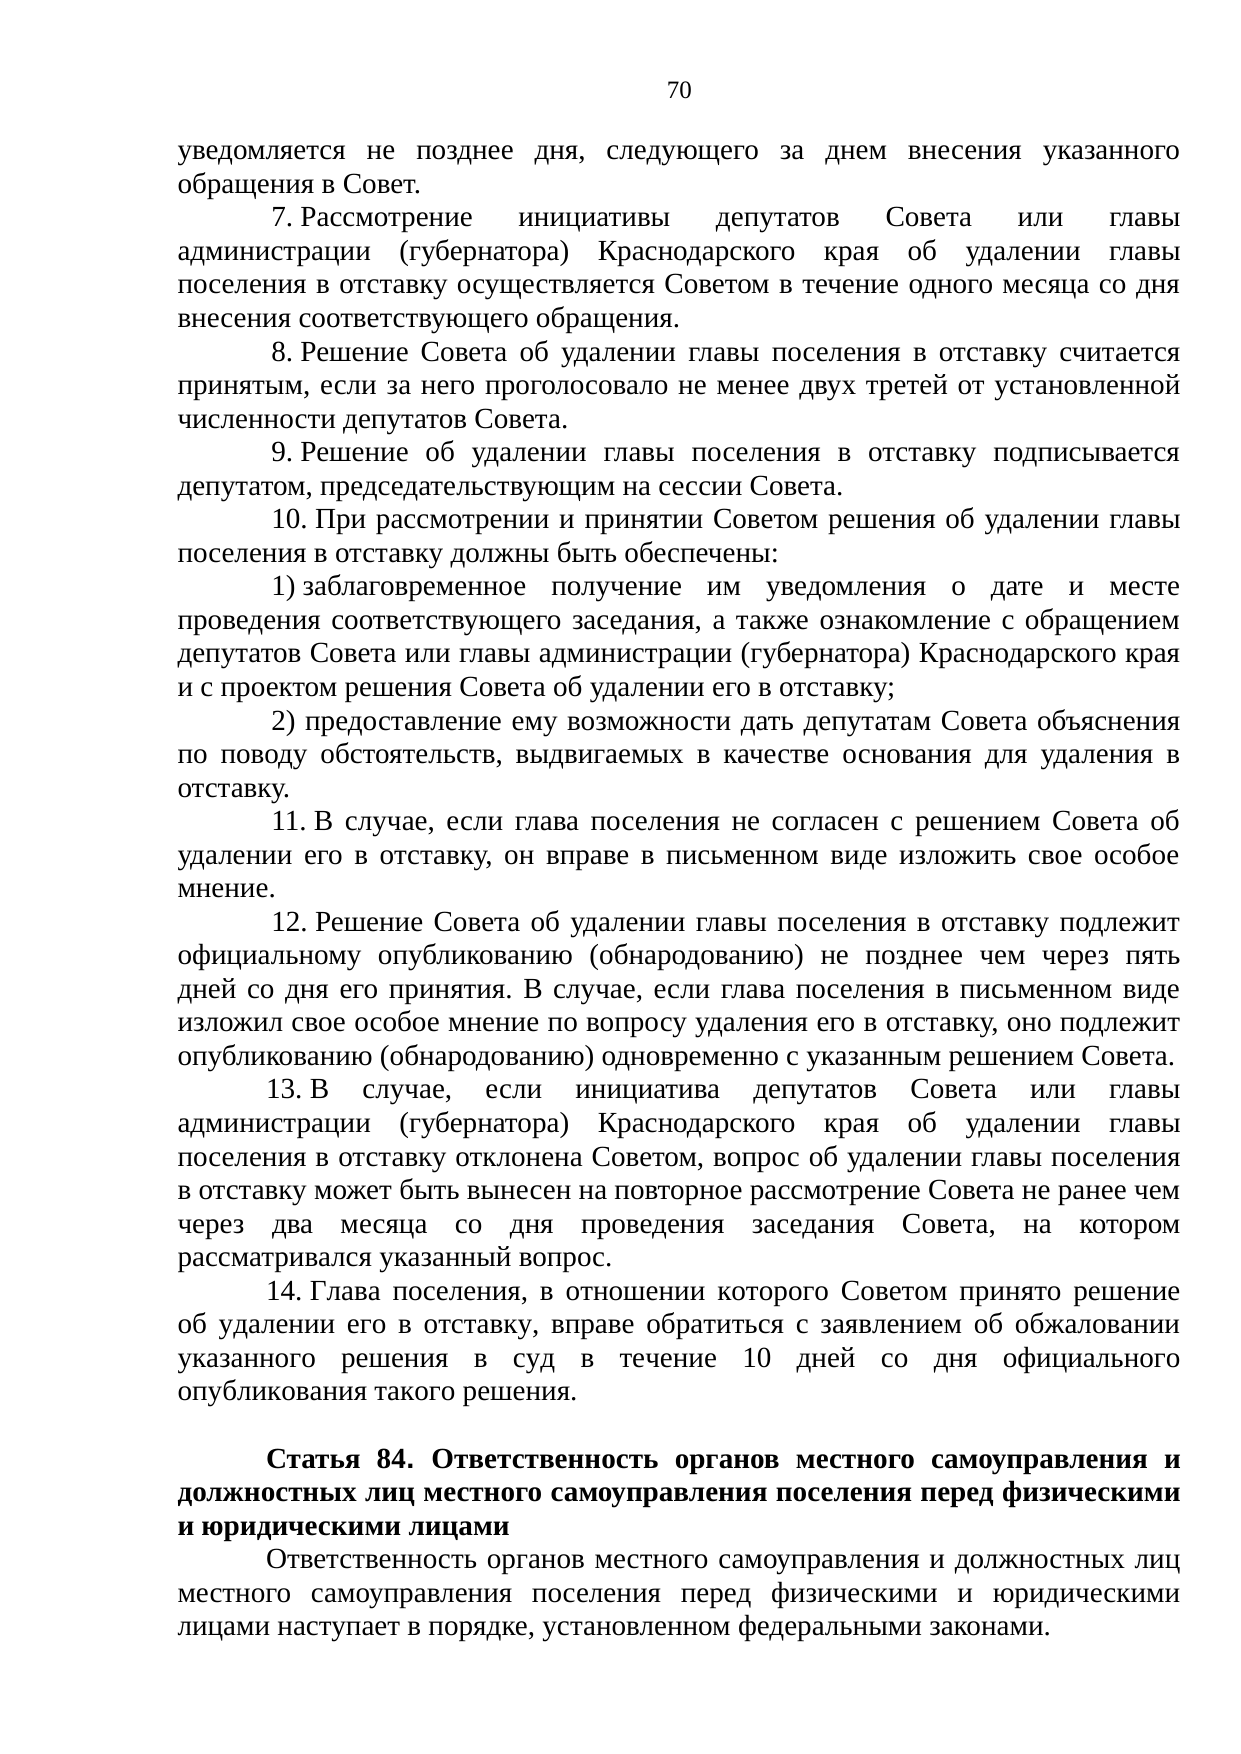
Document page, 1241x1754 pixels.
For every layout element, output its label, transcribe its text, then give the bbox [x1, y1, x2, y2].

text 13. В случае, если инициатива депутатов Совета или главы администрации (губернатора) Краснодарского края об удалении главы поселения в отставку отклонена Советом, вопрос об удалении главы поселения в отставку может быть вынесен на повторное рассмотрение Совета не ранее чем через два месяца со дня проведения заседания Совета, на котором рассматривался указанный вопрос. [177, 1072, 1181, 1273]
text 12. Решение Совета об удалении главы поселения в отставку подлежит официальному опубликованию (обнародованию) не позднее чем через пять дней со дня его принятия. В случае, если глава поселения в письменном виде изложил свое особое мнение по вопросу удаления его в отставку, оно подлежит опубликованию (обнародованию) одновременно с указанным решением Совета. [177, 904, 1181, 1072]
text Статья 84. Ответственность органов местного самоуправления и должностных лиц местного самоуправления поселения перед физическими и юридическими лицами [177, 1441, 1181, 1541]
text 8. Решение Совета об удалении главы поселения в отставку считается принятым, если за него проголосовало не менее двух третей от установленной численности депутатов Совета. [177, 334, 1181, 434]
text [177, 132, 1181, 199]
text 7. Рассмотрение инициативы депутатов Совета или главы администрации (губернатора) Краснодарского края об удалении главы поселения в отставку осуществляется Советом в течение одного месяца со дня внесения соответствующего обращения. [177, 199, 1181, 334]
text 14. Глава поселения, в отношении которого Советом принято решение об удалении его в отставку, вправе обратиться с заявлением об обжаловании указанного решения в суд в течение 10 дней со дня официального опубликования такого решения. [177, 1273, 1181, 1407]
text Ответственность органов местного самоуправления и должностных лиц местного самоуправления поселения перед физическими и юридическими лицами наступает в порядке, установленном федеральными законами. [177, 1541, 1181, 1642]
text 10. При рассмотрении и принятии Советом решения об удалении главы поселения в отставку должны быть обеспечены: [177, 501, 1181, 568]
text 11. В случае, если глава поселения не согласен с решением Совета об удалении его в отставку, он вправе в письменном виде изложить свое особое мнение. [177, 803, 1181, 904]
text 9. Решение об удалении главы поселения в отставку подписывается депутатом, председательствующим на сессии Совета. [177, 434, 1181, 501]
text 2) предоставление ему возможности дать депутатам Совета объяснения по поводу обстоятельств, выдвигаемых в качестве основания для удаления в отставку. [177, 703, 1181, 803]
text 1) заблаговременное получение им уведомления о дате и месте проведения соответствующего заседания, а также ознакомление с обращением депутатов Совета или главы администрации (губернатора) Краснодарского края и с проектом решения Совета об удалении его в отставку; [177, 568, 1181, 703]
